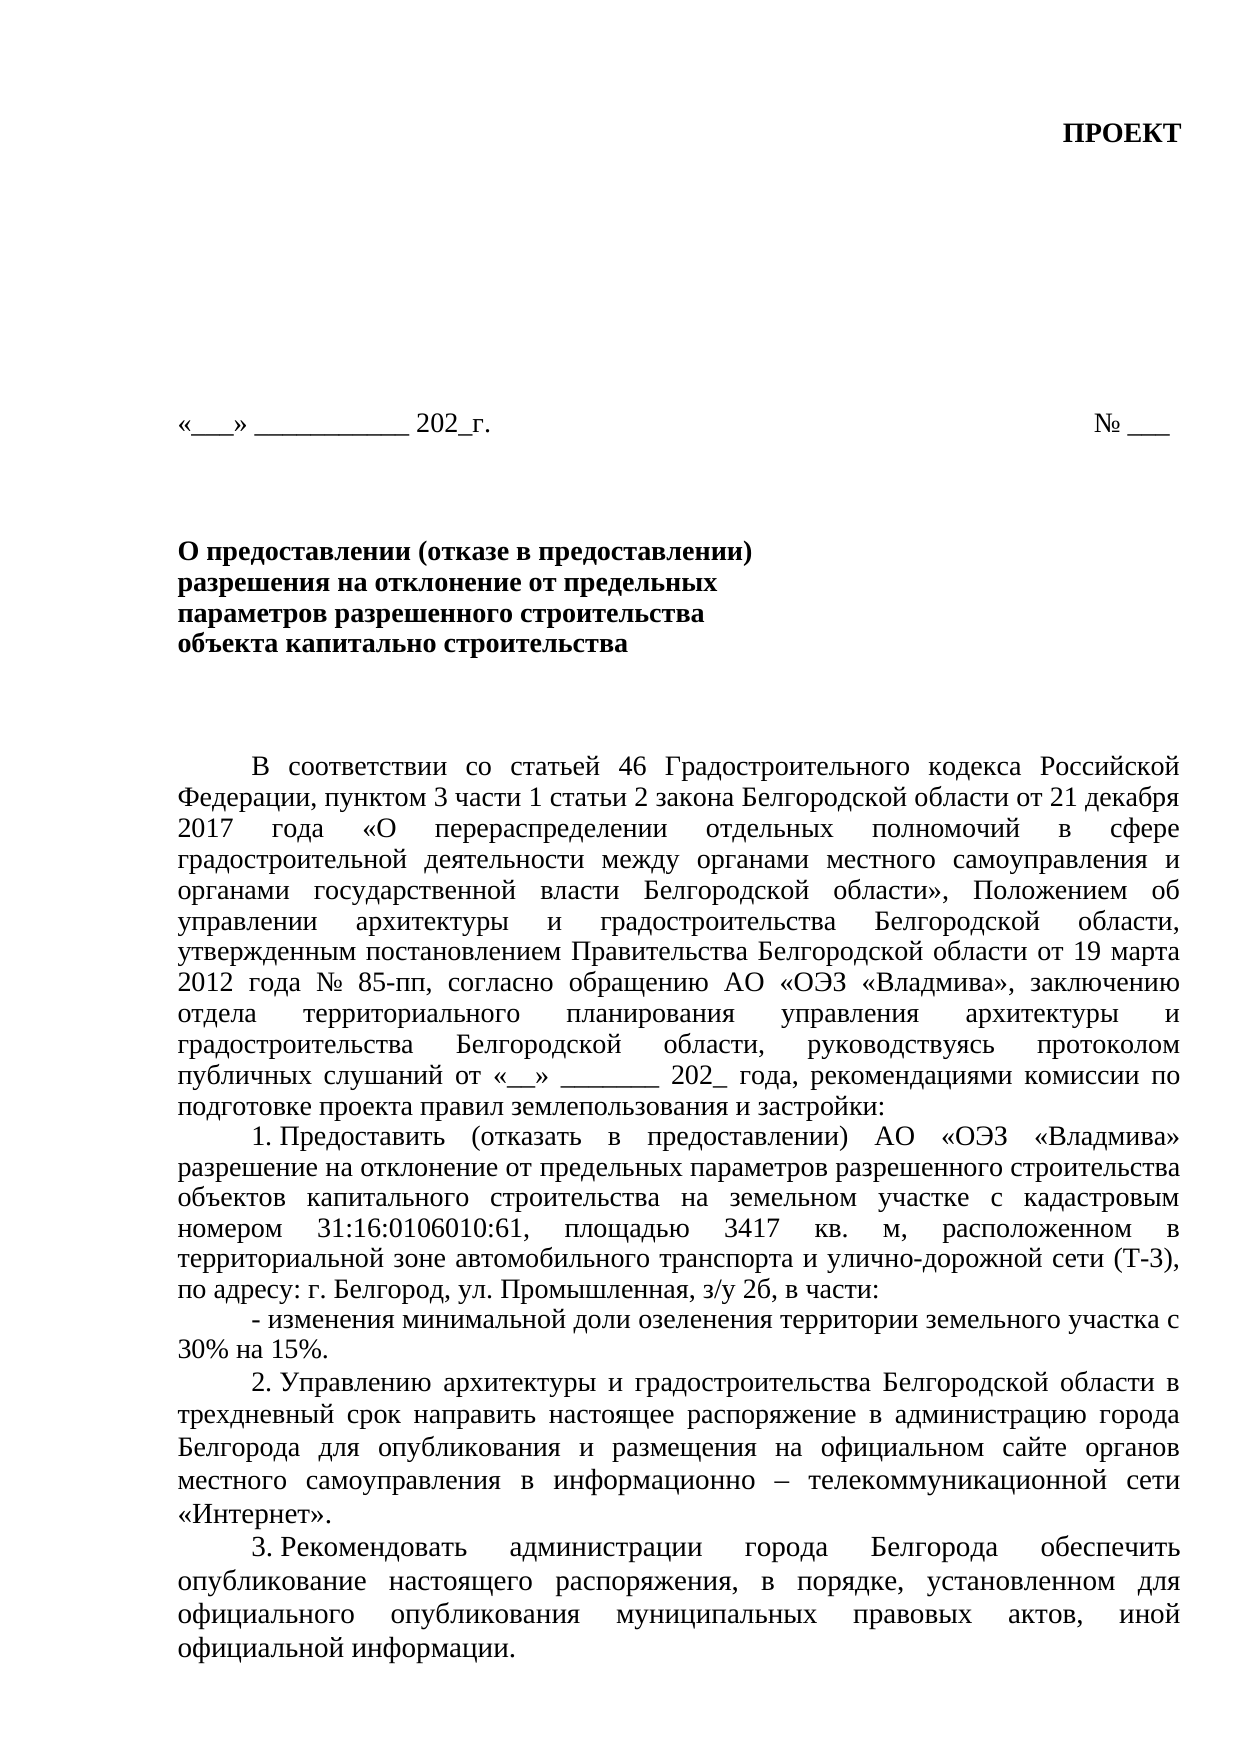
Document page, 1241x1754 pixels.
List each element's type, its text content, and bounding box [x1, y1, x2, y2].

text 1. Предоставить (отказать в предоставлении) АО «ОЭЗ «Владмива» разрешение на отклонение от предельных параметров разрешенного строительства объектов капитального строительства на земельном участке с кадастровым номером 31:16:0106010:61, площадью 3417 кв. м, расположенном в территориальной зоне автомобильного транспорта и улично-дорожной сети (Т-3), по адресу: г. Белгород, ул. Промышленная, з/у 2б, в части: [177, 1121, 1181, 1304]
text - изменения минимальной доли озеленения территории земельного участка с 30% на 15%. [177, 1304, 1181, 1365]
text «___» ___________ 202_г. № ___ [177, 408, 1181, 439]
text О предоставлении (отказе в предоставлении) разрешения на отклонение от предельных [177, 536, 755, 597]
text ПРОЕКТ [177, 118, 1181, 149]
text параметров разрешенного строительства [177, 597, 797, 628]
text объекта капитально строительства [177, 628, 797, 659]
text 3. Рекомендовать администрации города Белгорода обеспечить опубликование настоящего распоряжения, в порядке, установленном для официального опубликования муниципальных правовых актов, иной официальной информации. [177, 1529, 1181, 1663]
text 2. Управлению архитектуры и градостроительства Белгородской области в трехдневный срок направить настоящее распоряжение в администрацию города Белгорода для опубликования и размещения на официальном сайте органов местного самоуправления в информационно – телекоммуникационной сети «Интернет». [177, 1365, 1181, 1529]
text В соответствии со статьей 46 Градостроительного кодекса Российской Федерации, пунктом 3 части 1 статьи 2 закона Белгородской области от 21 декабря 2017 года «О перераспределении отдельных полномочий в сфере градостроительной деятельности между органами местного самоуправления и органами государственной власти Белгородской области», Положением об управлении архитектуры и градостроительства Белгородской области, утвержденным постановлением Правительства Белгородской области от 19 марта 2012 года № 85-пп, согласно обращению АО «ОЭЗ «Владмива», заключению отдела территориального планирования управления архитектуры и градостроительства Белгородской области, руководствуясь протоколом публичных слушаний от «__» _______ 202_ года, рекомендациями комиссии по подготовке проекта правил землепользования и застройки: [177, 751, 1181, 1121]
